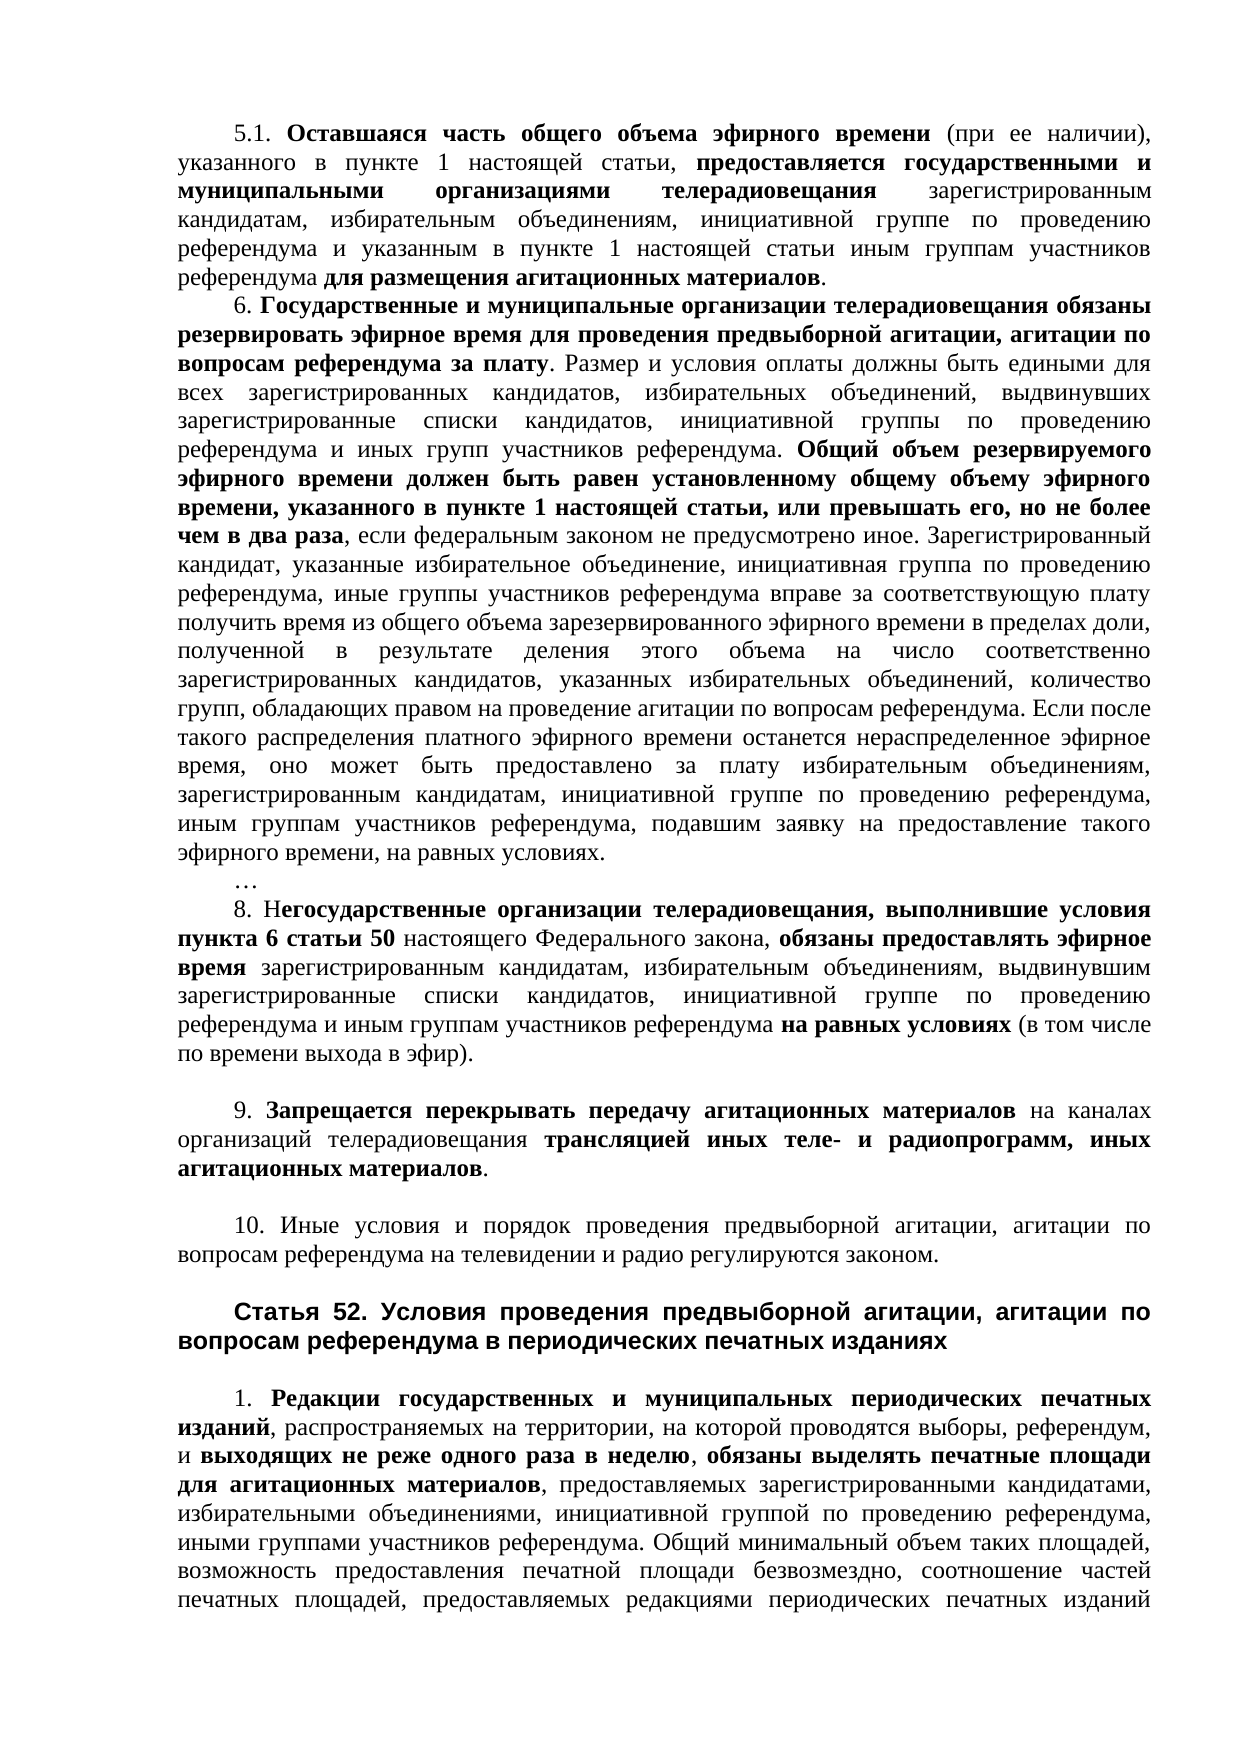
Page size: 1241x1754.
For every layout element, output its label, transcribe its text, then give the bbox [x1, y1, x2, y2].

text 9. Запрещается перекрывать передачу агитационных материалов на каналах организаций телерадиовещания трансляцией иных теле- и радиопрограмм, иных агитационных материалов. [177, 1096, 1152, 1182]
text Статья 52. Условия проведения предвыборной агитации, агитации по вопросам референдума в периодических печатных изданиях [177, 1297, 1152, 1354]
text 8. Негосударственные организации телерадиовещания, выполнившие условия пункта 6 статьи 50 настоящего Федерального закона, обязаны предоставлять эфирное время зарегистрированным кандидатам, избирательным объединениям, выдвинувшим зарегистрированные списки кандидатов, инициативной группе по проведению референдума и иным группам участников референдума на равных условиях (в том числе по времени выхода в эфир). [177, 894, 1152, 1067]
text 10. Иные условия и порядок проведения предвыборной агитации, агитации по вопросам референдума на телевидении и радио регулируются законом. [177, 1211, 1152, 1268]
text 6. Государственные и муниципальные организации телерадиовещания обязаны резервировать эфирное время для проведения предвыборной агитации, агитации по вопросам референдума за плату. Размер и условия оплаты должны быть едиными для всех зарегистрированных кандидатов, избирательных объединений, выдвинувших зарегистрированные списки кандидатов, инициативной группы по проведению референдума и иных групп участников референдума. Общий объем резервируемого эфирного времени должен быть равен установленному общему объему эфирного времени, указанного в пункте 1 настоящей статьи, или превышать его, но не более чем в два раза, если федеральным законом не предусмотрено иное. Зарегистрированный кандидат, указанные избирательное объединение, инициативная группа по проведению референдума, иные группы участников референдума вправе за соответствующую плату получить время из общего объема зарезервированного эфирного времени в пределах доли, полученной в результате деления этого объема на число соответственно зарегистрированных кандидатов, указанных избирательных объединений, количество групп, обладающих правом на проведение агитации по вопросам референдума. Если после такого распределения платного эфирного времени останется нераспределенное эфирное время, оно может быть предоставлено за плату избирательным объединениям, зарегистрированным кандидатам, инициативной группе по проведению референдума, иным группам участников референдума, подавшим заявку на предоставление такого эфирного времени, на равных условиях. [177, 291, 1152, 866]
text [177, 1383, 1152, 1613]
text 5.1. Оставшаяся часть общего объема эфирного времени (при ее наличии), указанного в пункте 1 настоящей статьи, предоставляется государственными и муниципальными организациями телерадиовещания зарегистрированным кандидатам, избирательным объединениям, инициативной группе по проведению референдума и указанным в пункте 1 настоящей статьи иным группам участников референдума для размещения агитационных материалов. [177, 118, 1152, 291]
text … [177, 866, 1152, 894]
